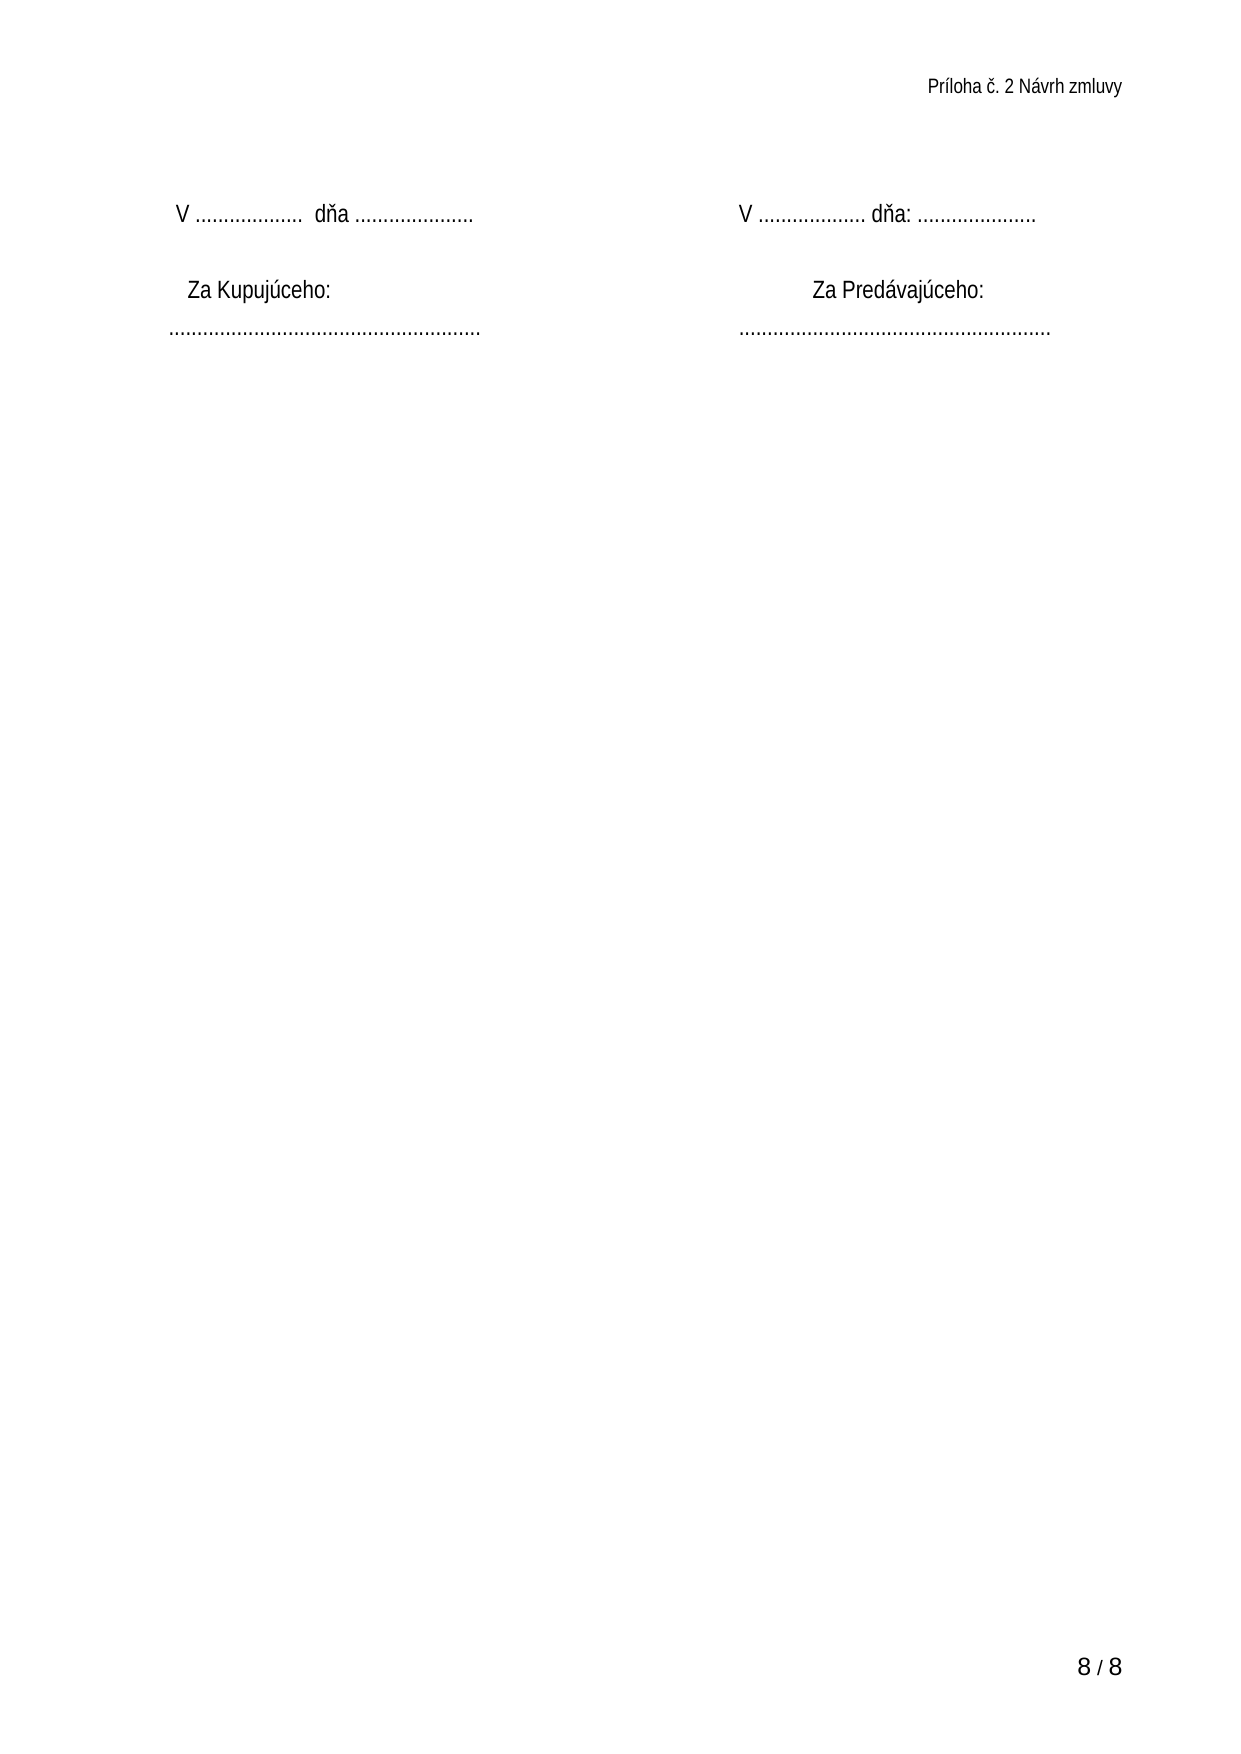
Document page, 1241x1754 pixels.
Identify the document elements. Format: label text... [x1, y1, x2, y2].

text V ................... dňa ..................... V ................... dňa: ..................... [148, 199, 1122, 228]
text Za Kupujúceho: Za Predávajúceho: [148, 275, 1122, 303]
text ....................................................... ....................................................... [148, 312, 1122, 341]
